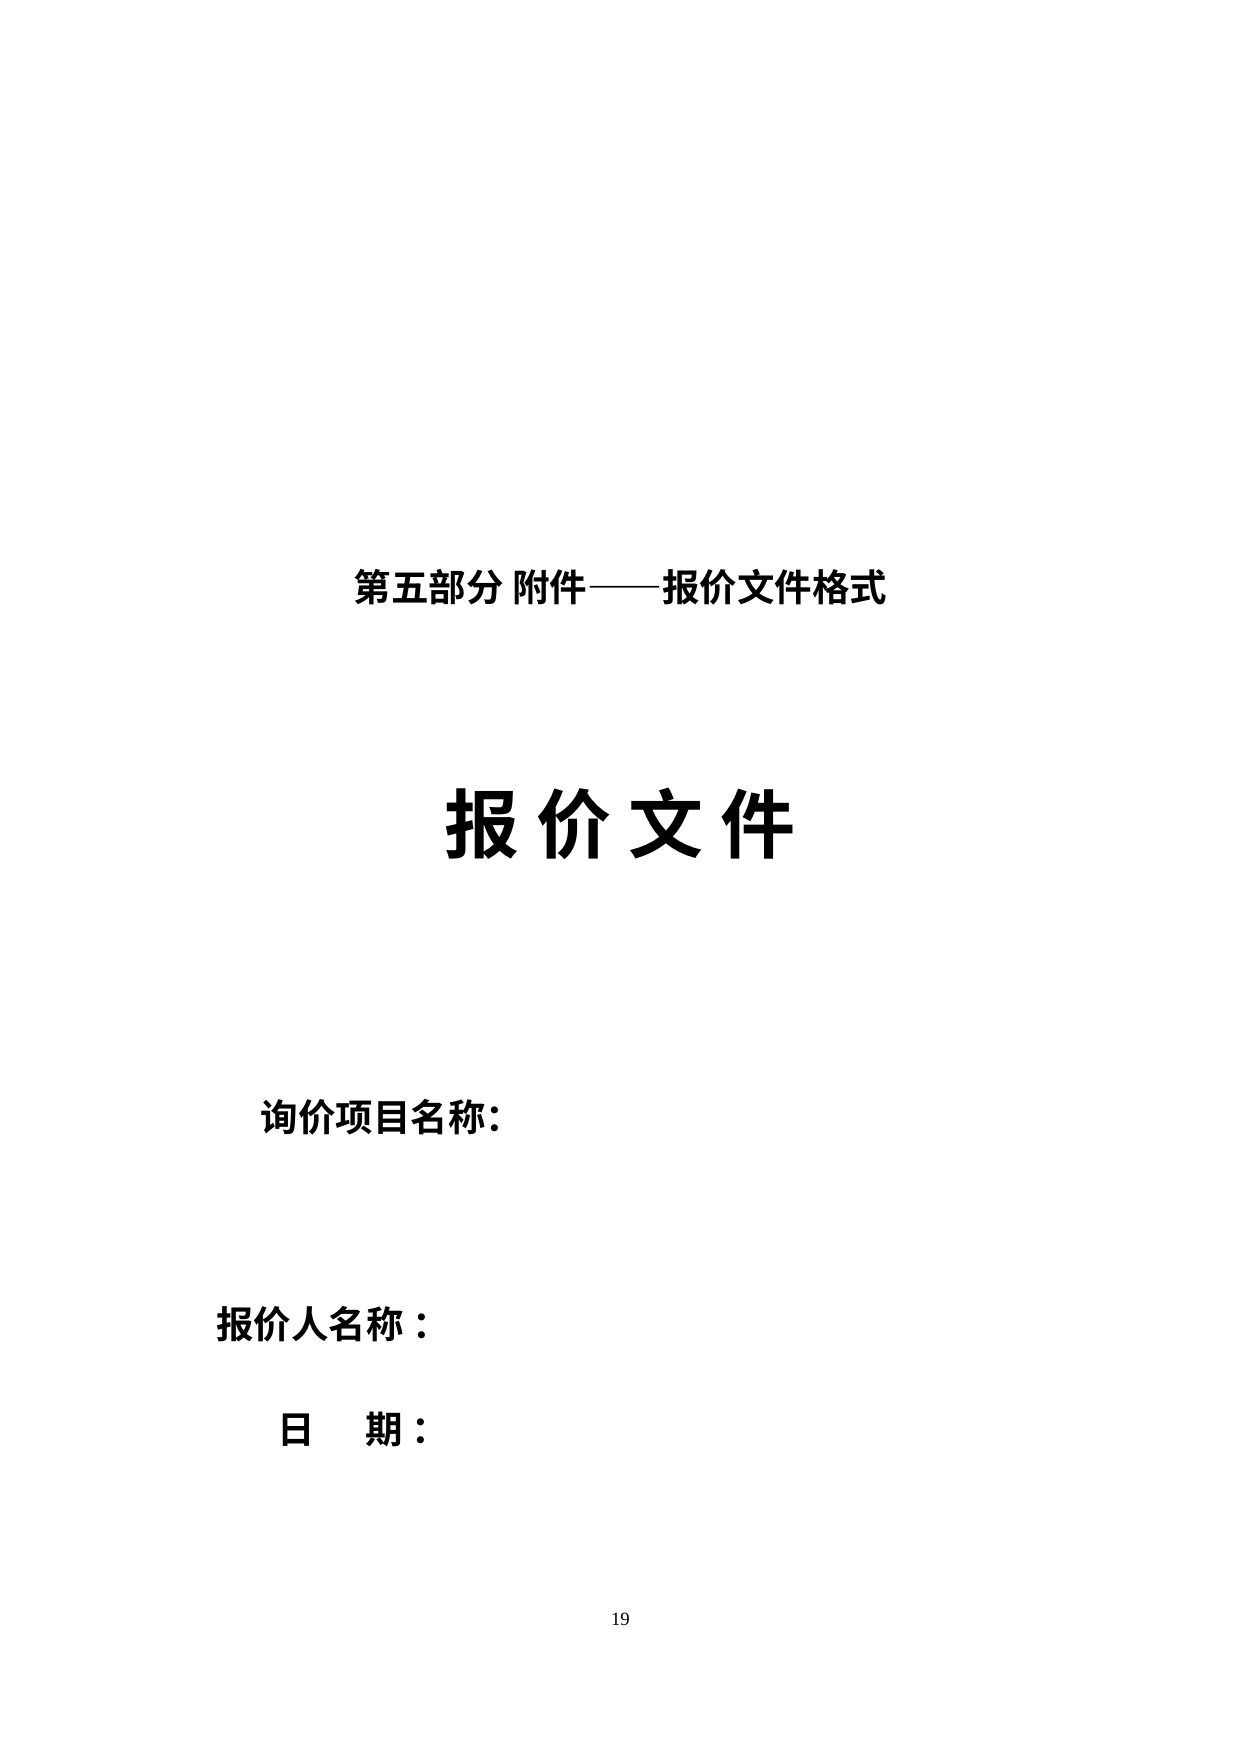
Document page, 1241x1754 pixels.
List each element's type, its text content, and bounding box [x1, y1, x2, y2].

text 报 价 文 件 [148, 766, 1092, 874]
text 报价人名称 ： [148, 1295, 1092, 1349]
text 日 期 ： [148, 1400, 1092, 1454]
text 第五部分 附件——报价文件格式 [148, 558, 1092, 613]
text 询价项目名称： [148, 1087, 1092, 1142]
